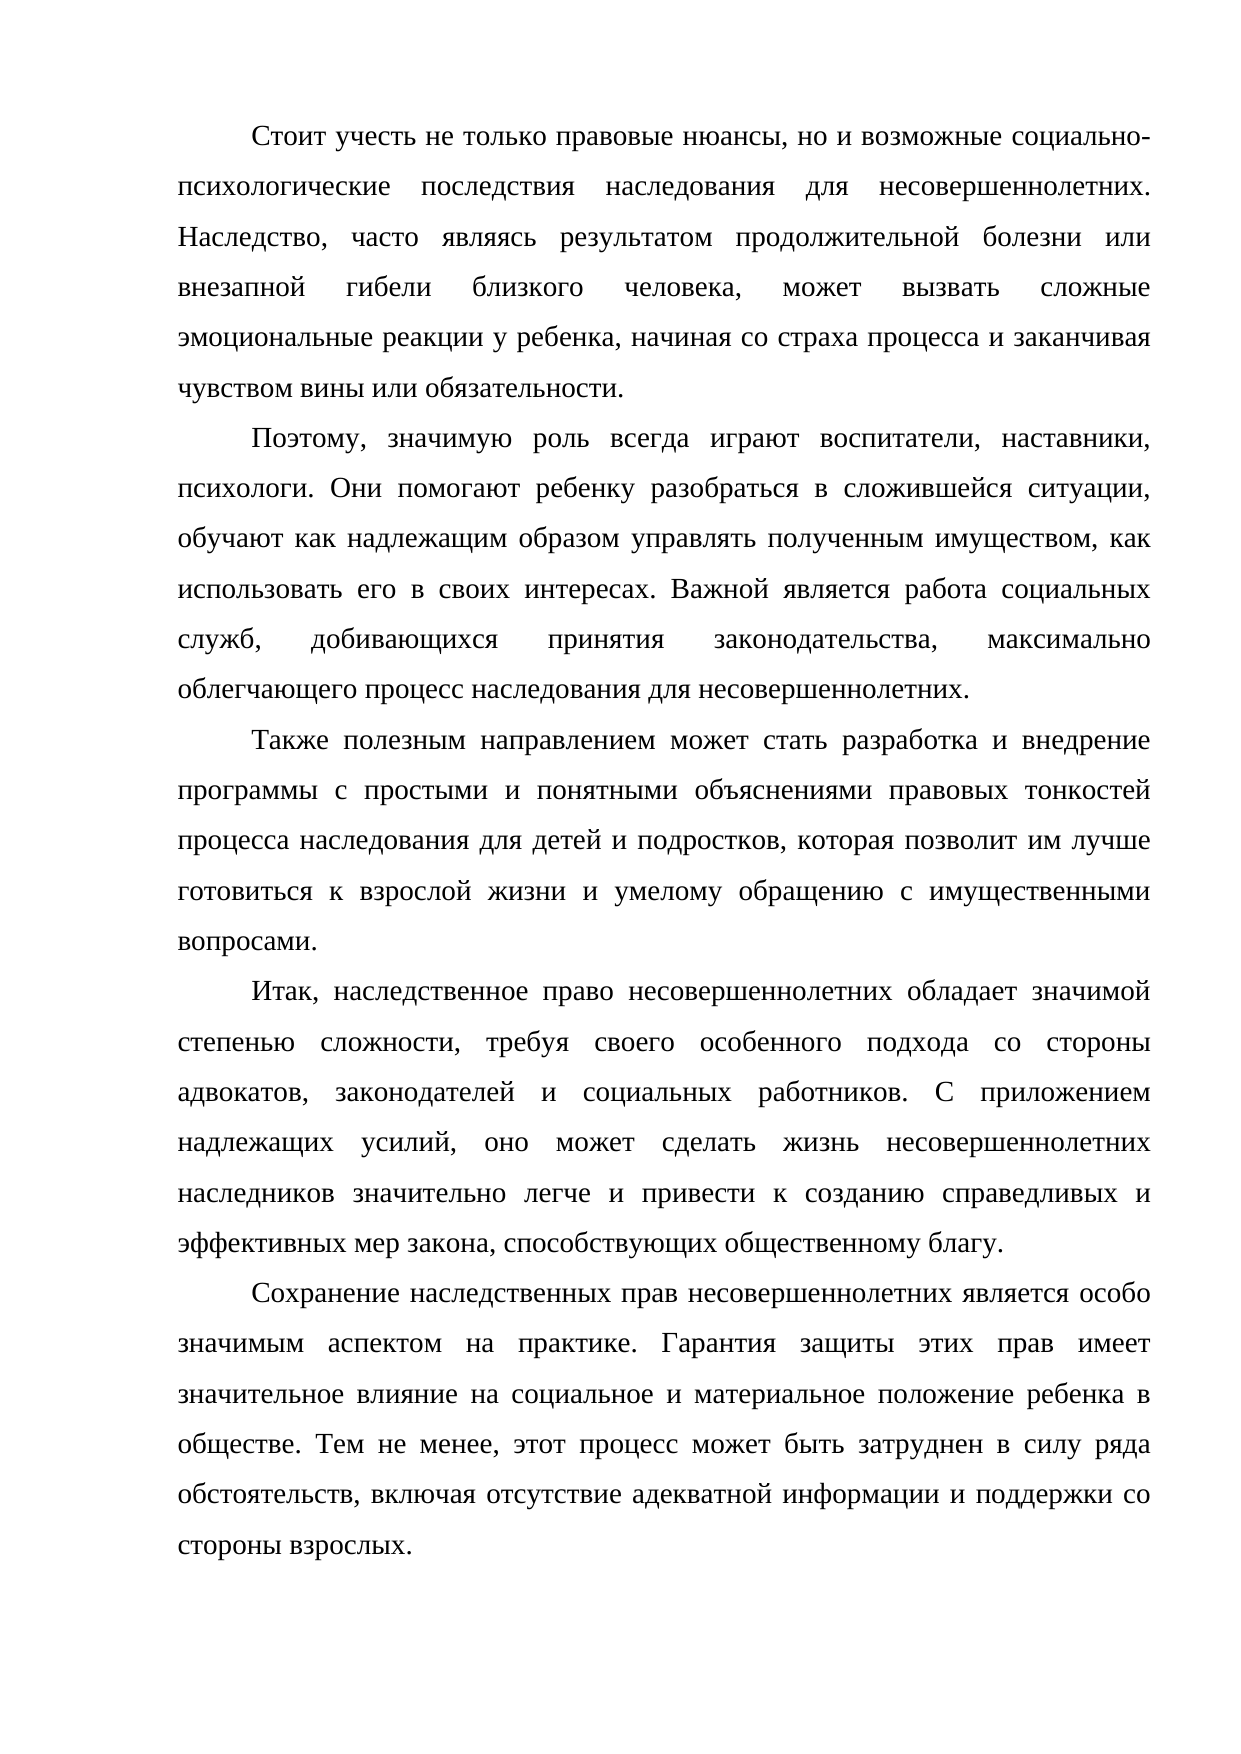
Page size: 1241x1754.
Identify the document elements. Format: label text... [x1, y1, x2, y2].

text Итак, наследственное право несовершеннолетних обладает значимой степенью сложности, требуя своего особенного подхода со стороны адвокатов, законодателей и социальных работников. С приложением надлежащих усилий, оно может сделать жизнь несовершеннолетних наследников значительно легче и привести к созданию справедливых и эффективных мер закона, способствующих общественному благу. [177, 973, 1152, 1258]
text Сохранение наследственных прав несовершеннолетних является особо значимым аспектом на практике. Гарантия защиты этих прав имеет значительное влияние на социальное и материальное положение ребенка в обществе. Тем не менее, этот процесс может быть затруднен в силу ряда обстоятельств, включая отсутствие адекватной информации и поддержки со стороны взрослых. [177, 1275, 1152, 1560]
text Поэтому, значимую роль всегда играют воспитатели, наставники, психологи. Они помогают ребенку разобраться в сложившейся ситуации, обучают как надлежащим образом управлять полученным имуществом, как использовать его в своих интересах. Важной является работа социальных служб, добивающихся принятия законодательства, максимально облегчающего процесс наследования для несовершеннолетних. [177, 420, 1152, 705]
text Стоит учесть не только правовые нюансы, но и возможные социально-психологические последствия наследования для несовершеннолетних. Наследство, часто являясь результатом продолжительной болезни или внезапной гибели близкого человека, может вызвать сложные эмоциональные реакции у ребенка, начиная со страха процесса и заканчивая чувством вины или обязательности. [177, 118, 1152, 403]
text Также полезным направлением может стать разработка и внедрение программы с простыми и понятными объяснениями правовых тонкостей процесса наследования для детей и подростков, которая позволит им лучше готовиться к взрослой жизни и умелому обращению с имущественными вопросами. [177, 722, 1152, 957]
